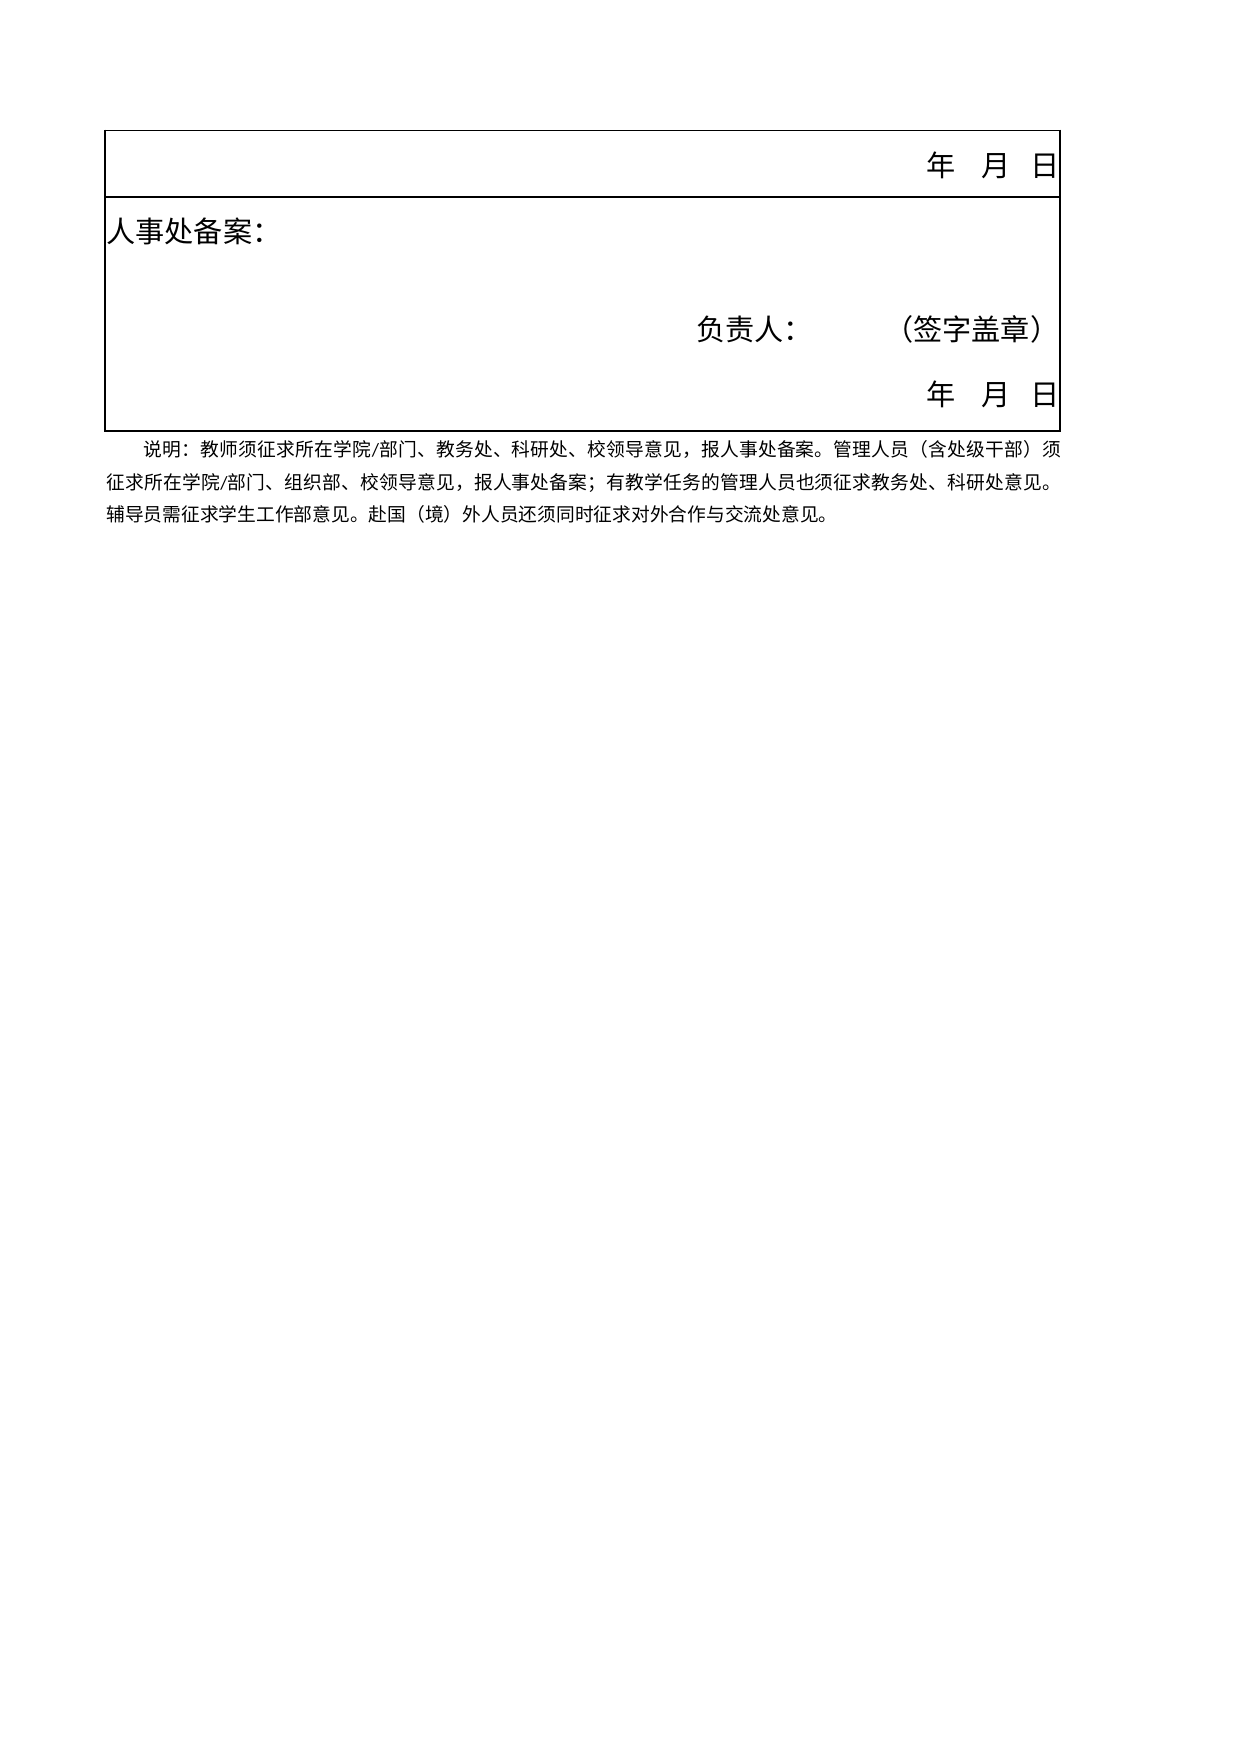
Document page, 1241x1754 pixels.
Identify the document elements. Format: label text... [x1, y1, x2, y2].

table_cell 人事处备案： 负责人： （签字盖章） 年 月 日 [106, 198, 1059, 430]
text 说明：教师须征求所在学院/部门、教务处、科研处、校领导意见，报人事处备案。管理人员（含处级干部）须征求所在学院/部门、组织部、校领导意见，报人事处备案；有教学任务的管理人员也须征求教务处、科研处意见。辅导员需征求学生工作部意见。赴国（境）外人员还须同时征求对外合作与交流处意见。 [106, 432, 1063, 530]
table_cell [106, 131, 1059, 196]
